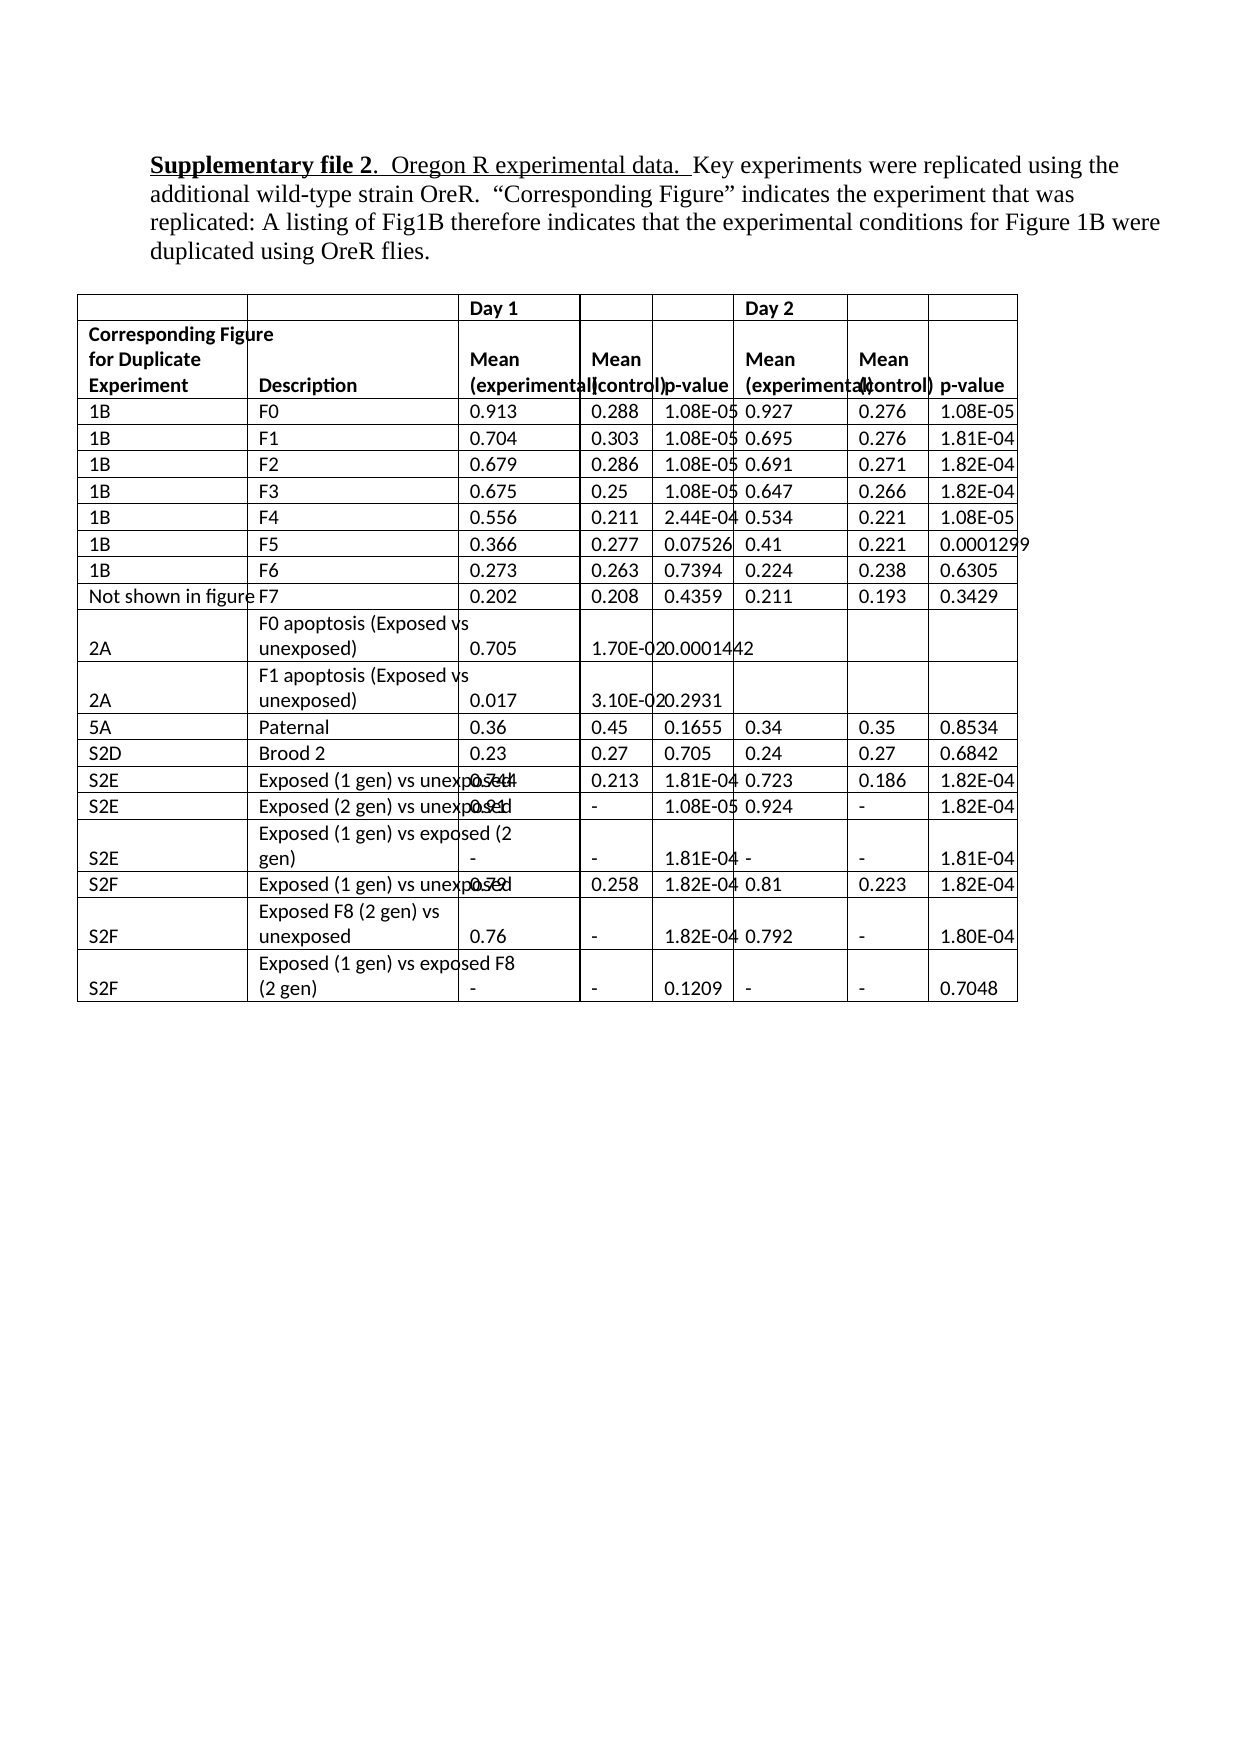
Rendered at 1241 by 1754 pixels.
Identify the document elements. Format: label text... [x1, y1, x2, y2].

table_cell F7 [248, 584, 458, 609]
table_cell p-value [929, 321, 1017, 397]
table_cell 0.534 [734, 504, 847, 530]
table_cell 1.82E-04 [653, 898, 733, 949]
table_cell 0.924 [734, 793, 847, 819]
table_header [78, 295, 247, 320]
table_cell 0.193 [848, 584, 928, 609]
table_cell 0.211 [734, 584, 847, 609]
table_cell 0.202 [459, 584, 579, 609]
table_cell F0 apoptosis (Exposed vs unexposed) [248, 610, 458, 661]
table_cell 0.271 [848, 451, 928, 477]
table_cell 0.7048 [929, 950, 1017, 1001]
table_cell - [459, 950, 579, 1001]
table_header [929, 295, 1017, 320]
table_cell - [581, 950, 652, 1001]
table_cell 0.366 [459, 531, 579, 556]
table_cell 0.36 [459, 714, 579, 739]
table_cell - [848, 950, 928, 1001]
table_cell 1B [78, 399, 247, 424]
table_cell 1B [78, 557, 247, 583]
table_cell 0.1209 [653, 950, 733, 1001]
table_cell 1.08E-05 [653, 478, 733, 503]
table_cell Mean (experimental) [734, 321, 847, 397]
table_cell S2F [78, 872, 247, 897]
table_cell F5 [248, 531, 458, 556]
table_cell 0.27 [848, 740, 928, 766]
table_cell [734, 610, 847, 661]
table_cell S2E [78, 793, 247, 819]
table_cell 1.82E-04 [929, 451, 1017, 477]
table_cell 0.23 [459, 740, 579, 766]
table_cell Mean (control) [848, 321, 928, 397]
table_cell F2 [248, 451, 458, 477]
table_cell Exposed (1 gen) vs unexposed [248, 872, 458, 897]
table_cell F6 [248, 557, 458, 583]
table_cell 0.2931 [653, 662, 733, 713]
table_cell 0.695 [734, 425, 847, 450]
table_cell [848, 610, 928, 661]
table_cell - [459, 820, 579, 871]
table_cell - [848, 898, 928, 949]
table_cell 1.81E-04 [653, 820, 733, 871]
table_cell 0.208 [581, 584, 652, 609]
table_cell 0.704 [459, 425, 579, 450]
table_cell 1.81E-04 [653, 767, 733, 792]
table_cell 0.723 [734, 767, 847, 792]
table_cell 0.0001442 [653, 610, 733, 661]
table_cell 0.25 [581, 478, 652, 503]
table_cell [929, 662, 1017, 713]
table_cell 0.4359 [653, 584, 733, 609]
table_header [248, 295, 458, 320]
table_cell 0.288 [581, 399, 652, 424]
table_cell F0 [248, 399, 458, 424]
table_cell 0.81 [734, 872, 847, 897]
table_cell Brood 2 [248, 740, 458, 766]
table_cell 0.647 [734, 478, 847, 503]
table_cell - [581, 898, 652, 949]
table_cell F3 [248, 478, 458, 503]
table_cell 5A [78, 714, 247, 739]
table_cell 1.81E-04 [929, 820, 1017, 871]
table_cell 0.211 [581, 504, 652, 530]
table_cell 0.76 [459, 898, 579, 949]
table_cell Exposed (1 gen) vs exposed (2 gen) [248, 820, 458, 871]
table_cell 1.82E-04 [653, 872, 733, 897]
table_cell 0.238 [848, 557, 928, 583]
table_cell Description [248, 321, 458, 397]
table_cell 3.10E-02 [581, 662, 652, 713]
table_cell 1.81E-04 [929, 425, 1017, 450]
table_cell 1.08E-05 [653, 451, 733, 477]
table_cell 0.8534 [929, 714, 1017, 739]
table_cell 0.7394 [653, 557, 733, 583]
table_cell - [734, 820, 847, 871]
table_cell 1B [78, 531, 247, 556]
table_cell 0.6305 [929, 557, 1017, 583]
table_header [848, 295, 928, 320]
table_cell 0.45 [581, 714, 652, 739]
table_cell F4 [248, 504, 458, 530]
table_cell 0.3429 [929, 584, 1017, 609]
table_cell 1.82E-04 [929, 793, 1017, 819]
table_cell 0.276 [848, 425, 928, 450]
table_cell 0.1655 [653, 714, 733, 739]
table_cell Mean (control) [581, 321, 652, 397]
table_cell 0.303 [581, 425, 652, 450]
table_cell [734, 662, 847, 713]
table_cell 1.08E-05 [929, 504, 1017, 530]
table_cell 0.556 [459, 504, 579, 530]
table_cell Exposed (1 gen) vs unexposed [248, 767, 458, 792]
table_cell 1B [78, 504, 247, 530]
table_cell 1.80E-04 [929, 898, 1017, 949]
table_cell 0.223 [848, 872, 928, 897]
table_cell Corresponding Figure for Duplicate Experiment [78, 321, 247, 397]
table_cell S2D [78, 740, 247, 766]
table_cell Mean (experimental) [459, 321, 579, 397]
table_cell F1 apoptosis (Exposed vs unexposed) [248, 662, 458, 713]
table_cell 2.44E-04 [653, 504, 733, 530]
table_cell 0.266 [848, 478, 928, 503]
table_cell 0.91 [459, 793, 579, 819]
table_cell S2F [78, 898, 247, 949]
table_cell - [734, 950, 847, 1001]
table_cell 0.679 [459, 451, 579, 477]
table_cell 2A [78, 662, 247, 713]
table_header [653, 295, 733, 320]
table_cell 0.34 [734, 714, 847, 739]
table_cell 0.24 [734, 740, 847, 766]
table_cell 0.273 [459, 557, 579, 583]
table_cell 0.6842 [929, 740, 1017, 766]
table_cell 1B [78, 478, 247, 503]
table_header Day 2 [734, 295, 847, 320]
table_header [581, 295, 652, 320]
table_cell 0.0001299 [929, 531, 1017, 556]
table_cell 0.41 [734, 531, 847, 556]
table_cell - [848, 820, 928, 871]
table_cell 0.744 [459, 767, 579, 792]
table_cell p-value [653, 321, 733, 397]
table_cell 1.08E-05 [653, 793, 733, 819]
table_cell F1 [248, 425, 458, 450]
table_cell 0.286 [581, 451, 652, 477]
table_cell 0.927 [734, 399, 847, 424]
table_cell [848, 662, 928, 713]
table_cell 0.263 [581, 557, 652, 583]
table_cell [929, 610, 1017, 661]
table_cell S2E [78, 767, 247, 792]
table_cell 0.07526 [653, 531, 733, 556]
table_cell 1.08E-05 [653, 399, 733, 424]
table_cell 1.08E-05 [653, 425, 733, 450]
table_cell 0.276 [848, 399, 928, 424]
table_cell 1.70E-02 [581, 610, 652, 661]
table_cell 0.224 [734, 557, 847, 583]
table_cell 1.08E-05 [929, 399, 1017, 424]
table_cell 0.221 [848, 531, 928, 556]
table_cell 1.82E-04 [929, 872, 1017, 897]
table_cell 0.792 [734, 898, 847, 949]
table_cell Exposed F8 (2 gen) vs unexposed [248, 898, 458, 949]
table_cell 0.258 [581, 872, 652, 897]
table_cell 1.82E-04 [929, 767, 1017, 792]
table_cell 1.82E-04 [929, 478, 1017, 503]
table_cell Exposed (1 gen) vs exposed F8 (2 gen) [248, 950, 458, 1001]
table_cell 1B [78, 425, 247, 450]
table_header Day 1 [459, 295, 579, 320]
table_cell 0.27 [581, 740, 652, 766]
table_cell 0.691 [734, 451, 847, 477]
table_cell 0.705 [653, 740, 733, 766]
table_cell 0.221 [848, 504, 928, 530]
table_cell Paternal [248, 714, 458, 739]
table_cell Exposed (2 gen) vs unexposed [248, 793, 458, 819]
table_cell 2A [78, 610, 247, 661]
table_cell 0.705 [459, 610, 579, 661]
table_cell 0.017 [459, 662, 579, 713]
table_cell 0.186 [848, 767, 928, 792]
table_cell - [848, 793, 928, 819]
table_cell - [581, 820, 652, 871]
table_cell 0.675 [459, 478, 579, 503]
table_cell 0.277 [581, 531, 652, 556]
table_cell 0.35 [848, 714, 928, 739]
table_cell - [581, 793, 652, 819]
text Supplementary file 2. Oregon R experimental data. Key experiments were replicated using the additional wild-type strain OreR. “Corresponding Figure” indicates the experiment that was replicated: A listing of Fig1B therefore indicates that the experimental conditions for Figure 1B were duplicated using OreR flies. [150, 150, 1165, 265]
table_cell S2E [78, 820, 247, 871]
table_cell S2F [78, 950, 247, 1001]
table_cell 0.79 [459, 872, 579, 897]
table_cell 1B [78, 451, 247, 477]
table_cell 0.213 [581, 767, 652, 792]
table_cell 0.913 [459, 399, 579, 424]
table_cell Not shown in figure [78, 584, 247, 609]
